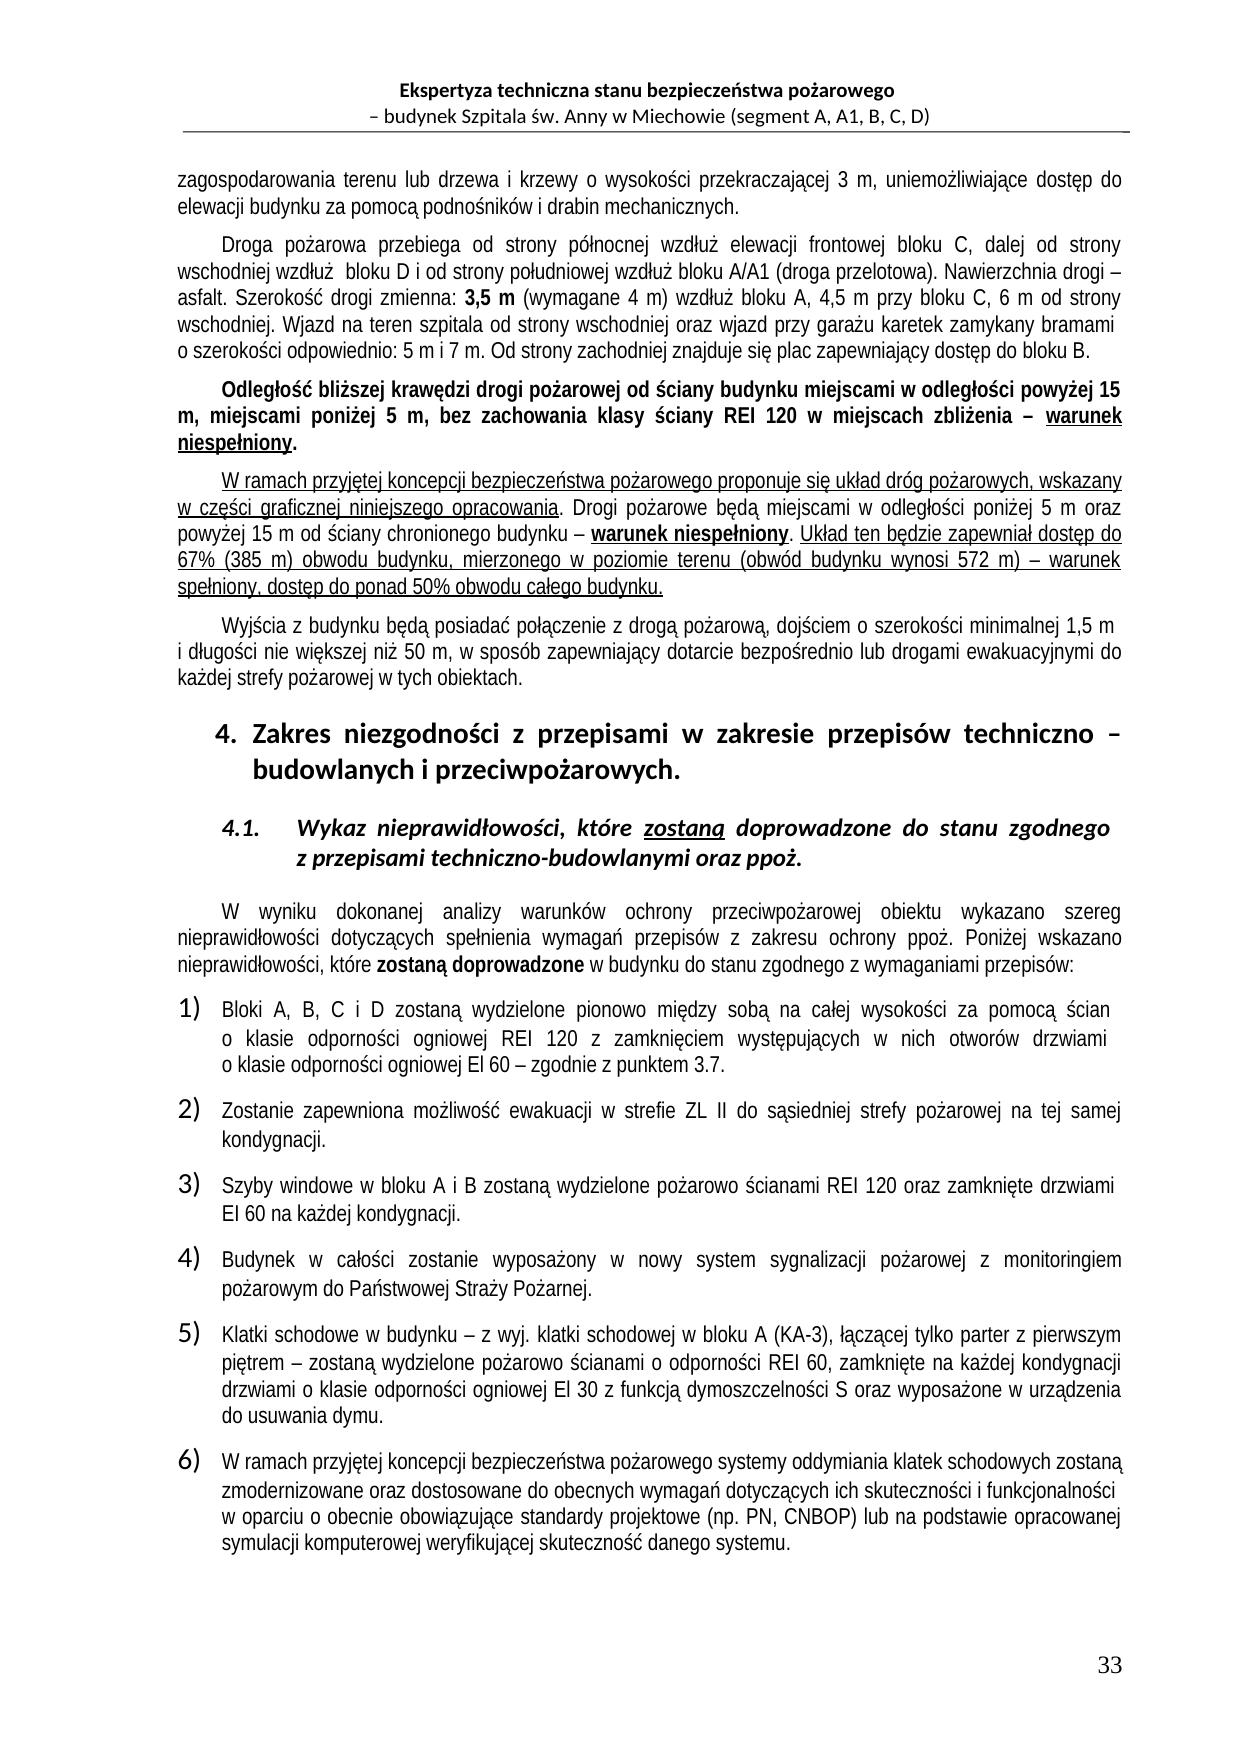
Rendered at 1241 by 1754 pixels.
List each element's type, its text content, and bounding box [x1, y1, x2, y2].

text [177, 166, 1122, 219]
list W ramach przyjętej koncepcji bezpieczeństwa pożarowego systemy oddymiania klatek schodowych zostaną zmodernizowane oraz dostosowane do obecnych wymagań dotyczących ich skuteczności i funkcjonalności w oparciu o obecnie obowiązujące standardy projektowe (np. PN, CNBOP) lub na podstawie opracowanej symulacji komputerowej weryfikującej skuteczność danego systemu. [177, 1441, 1122, 1556]
list Klatki schodowe w budynku – z wyj. klatki schodowej w bloku A (KA-3), łączącej tylko parter z pierwszym piętrem – zostaną wydzielone pożarowo ścianami o odporności REI 60, zamknięte na każdej kondygnacji drzwiami o klasie odporności ogniowej El 30 z funkcją dymoszczelności S oraz wyposażone w urządzenia do usuwania dymu. [177, 1314, 1122, 1428]
text W ramach przyjętej koncepcji bezpieczeństwa pożarowego proponuje się układ dróg pożarowych, wskazany w części graficznej niniejszego opracowania. Drogi pożarowe będą miejscami w odległości poniżej 5 m oraz powyżej 15 m od ściany chronionego budynku – warunek niespełniony. Układ ten będzie zapewniał dostęp do 67% (385 m) obwodu budynku, mierzonego w poziomie terenu (obwód budynku wynosi 572 m) – warunek spełniony, dostęp do ponad 50% obwodu całego budynku. [177, 467, 1122, 599]
list Bloki A, B, C i D zostaną wydzielone pionowo między sobą na całej wysokości za pomocą ścian o klasie odporności ogniowej REI 120 z zamknięciem występujących w nich otworów drzwiami o klasie odporności ogniowej El 60 – zgodnie z punktem 3.7. [177, 989, 1122, 1078]
list Zostanie zapewniona możliwość ewakuacji w strefie ZL II do sąsiedniej strefy pożarowej na tej samej kondygnacji. [177, 1090, 1122, 1152]
subtitle Wykaz nieprawidłowości, które zostaną doprowadzone do stanu zgodnego z przepisami techniczno-budowlanymi oraz ppoż. [221, 812, 1122, 873]
list Budynek w całości zostanie wyposażony w nowy system sygnalizacji pożarowej z monitoringiem pożarowym do Państwowej Straży Pożarnej. [177, 1239, 1122, 1301]
text Odległość bliższej krawędzi drogi pożarowej od ściany budynku miejscami w odległości powyżej 15 m, miejscami poniżej 5 m, bez zachowania klasy ściany REI 120 w miejscach zbliżenia – warunek niespełniony. [177, 376, 1122, 455]
list Szyby windowe w bloku A i B zostaną wydzielone pożarowo ścianami REI 120 oraz zamknięte drzwiami EI 60 na każdej kondygnacji. [177, 1165, 1122, 1227]
subtitle Zakres niezgodności z przepisami w zakresie przepisów techniczno – budowlanych i przeciwpożarowych. [215, 716, 1122, 787]
text Droga pożarowa przebiega od strony północnej wzdłuż elewacji frontowej bloku C, dalej od strony wschodniej wzdłuż bloku D i od strony południowej wzdłuż bloku A/A1 (droga przelotowa). Nawierzchnia drogi – asfalt. Szerokość drogi zmienna: 3,5 m (wymagane 4 m) wzdłuż bloku A, 4,5 m przy bloku C, 6 m od strony wschodniej. Wjazd na teren szpitala od strony wschodniej oraz wjazd przy garażu karetek zamykany bramami o szerokości odpowiednio: 5 m i 7 m. Od strony zachodniej znajduje się plac zapewniający dostęp do bloku B. [177, 231, 1122, 363]
text W wyniku dokonanej analizy warunków ochrony przeciwpożarowej obiektu wykazano szereg nieprawidłowości dotyczących spełnienia wymagań przepisów z zakresu ochrony ppoż. Poniżej wskazano nieprawidłowości, które zostaną doprowadzone w budynku do stanu zgodnego z wymaganiami przepisów: [177, 898, 1122, 977]
text Wyjścia z budynku będą posiadać połączenie z drogą pożarową, dojściem o szerokości minimalnej 1,5 m i długości nie większej niż 50 m, w sposób zapewniający dotarcie bezpośrednio lub drogami ewakuacyjnymi do każdej strefy pożarowej w tych obiektach. [177, 612, 1122, 691]
